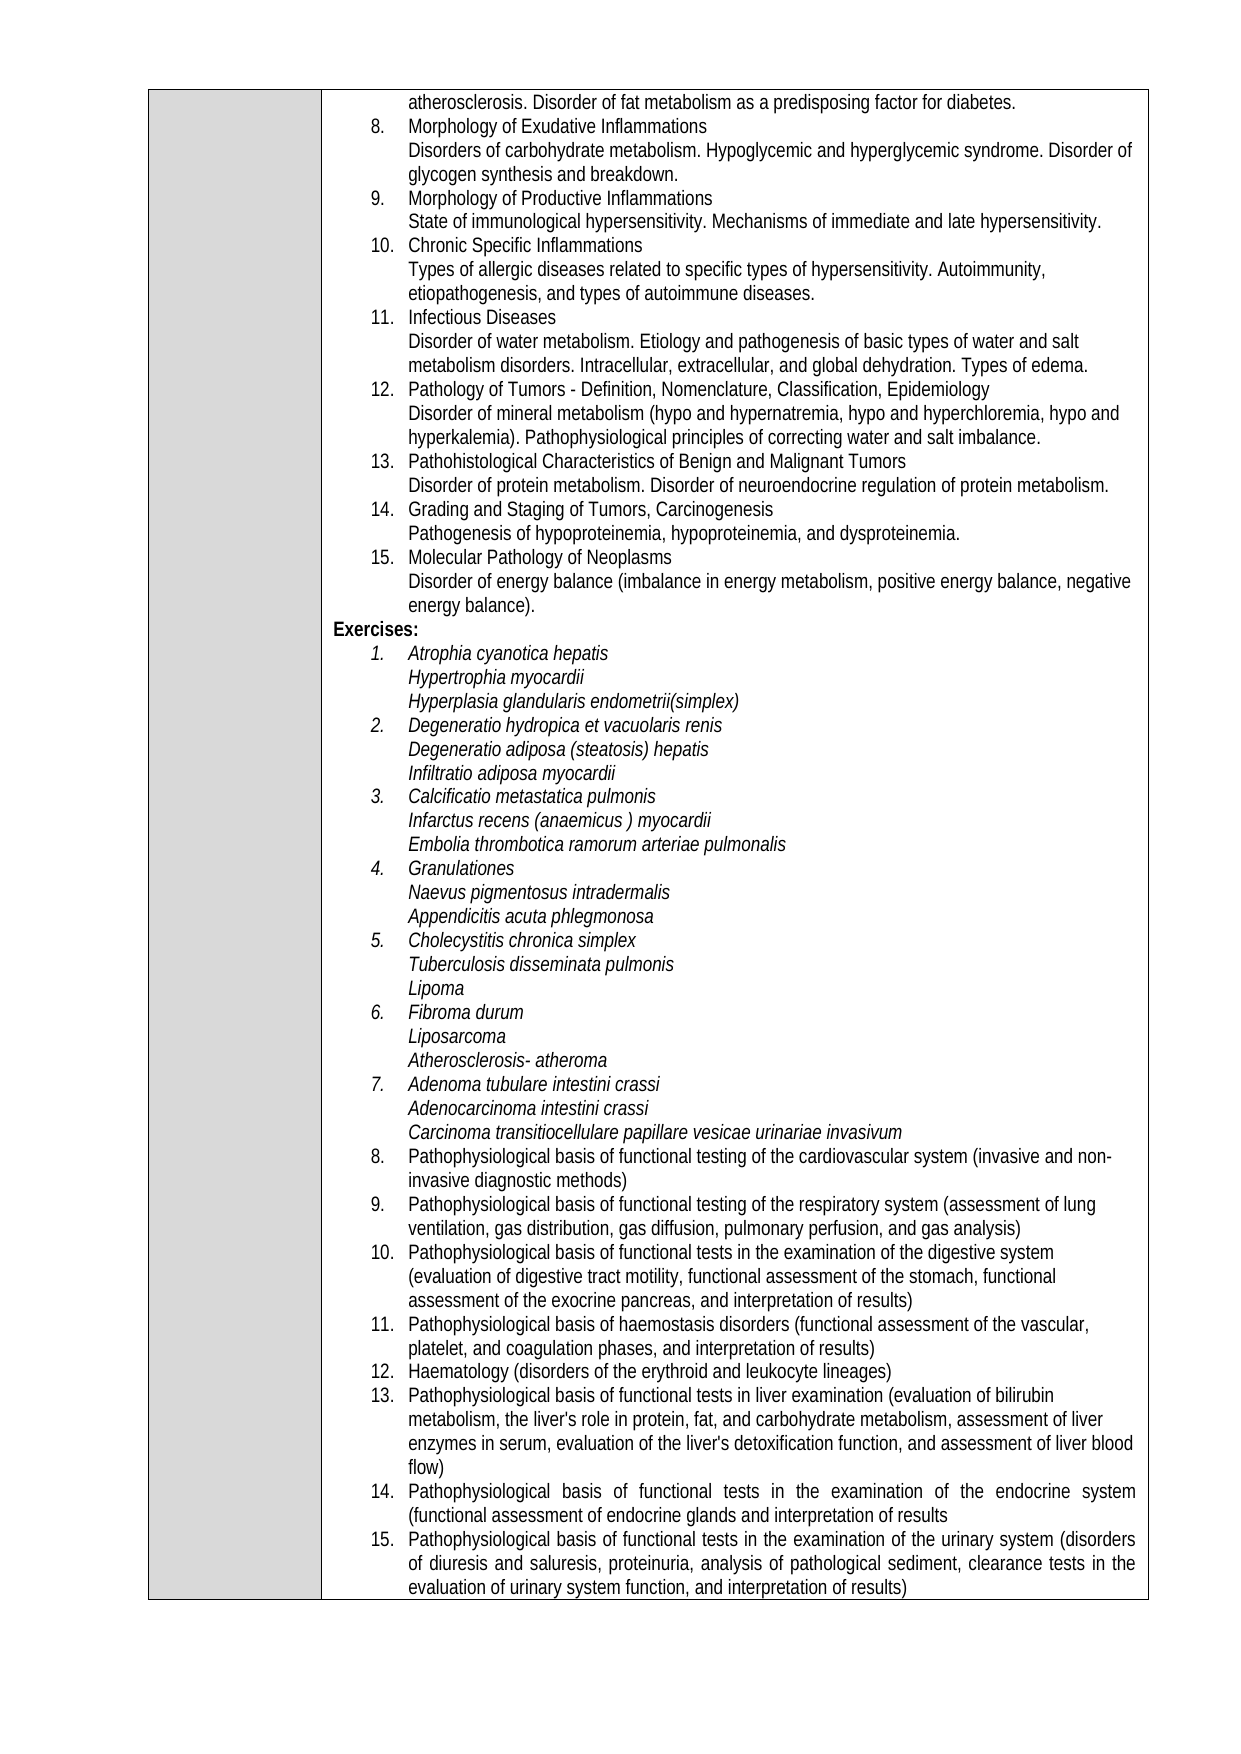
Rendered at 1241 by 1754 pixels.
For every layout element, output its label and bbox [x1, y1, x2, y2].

table_cell [322, 90, 1148, 1599]
table_cell [149, 90, 321, 1599]
